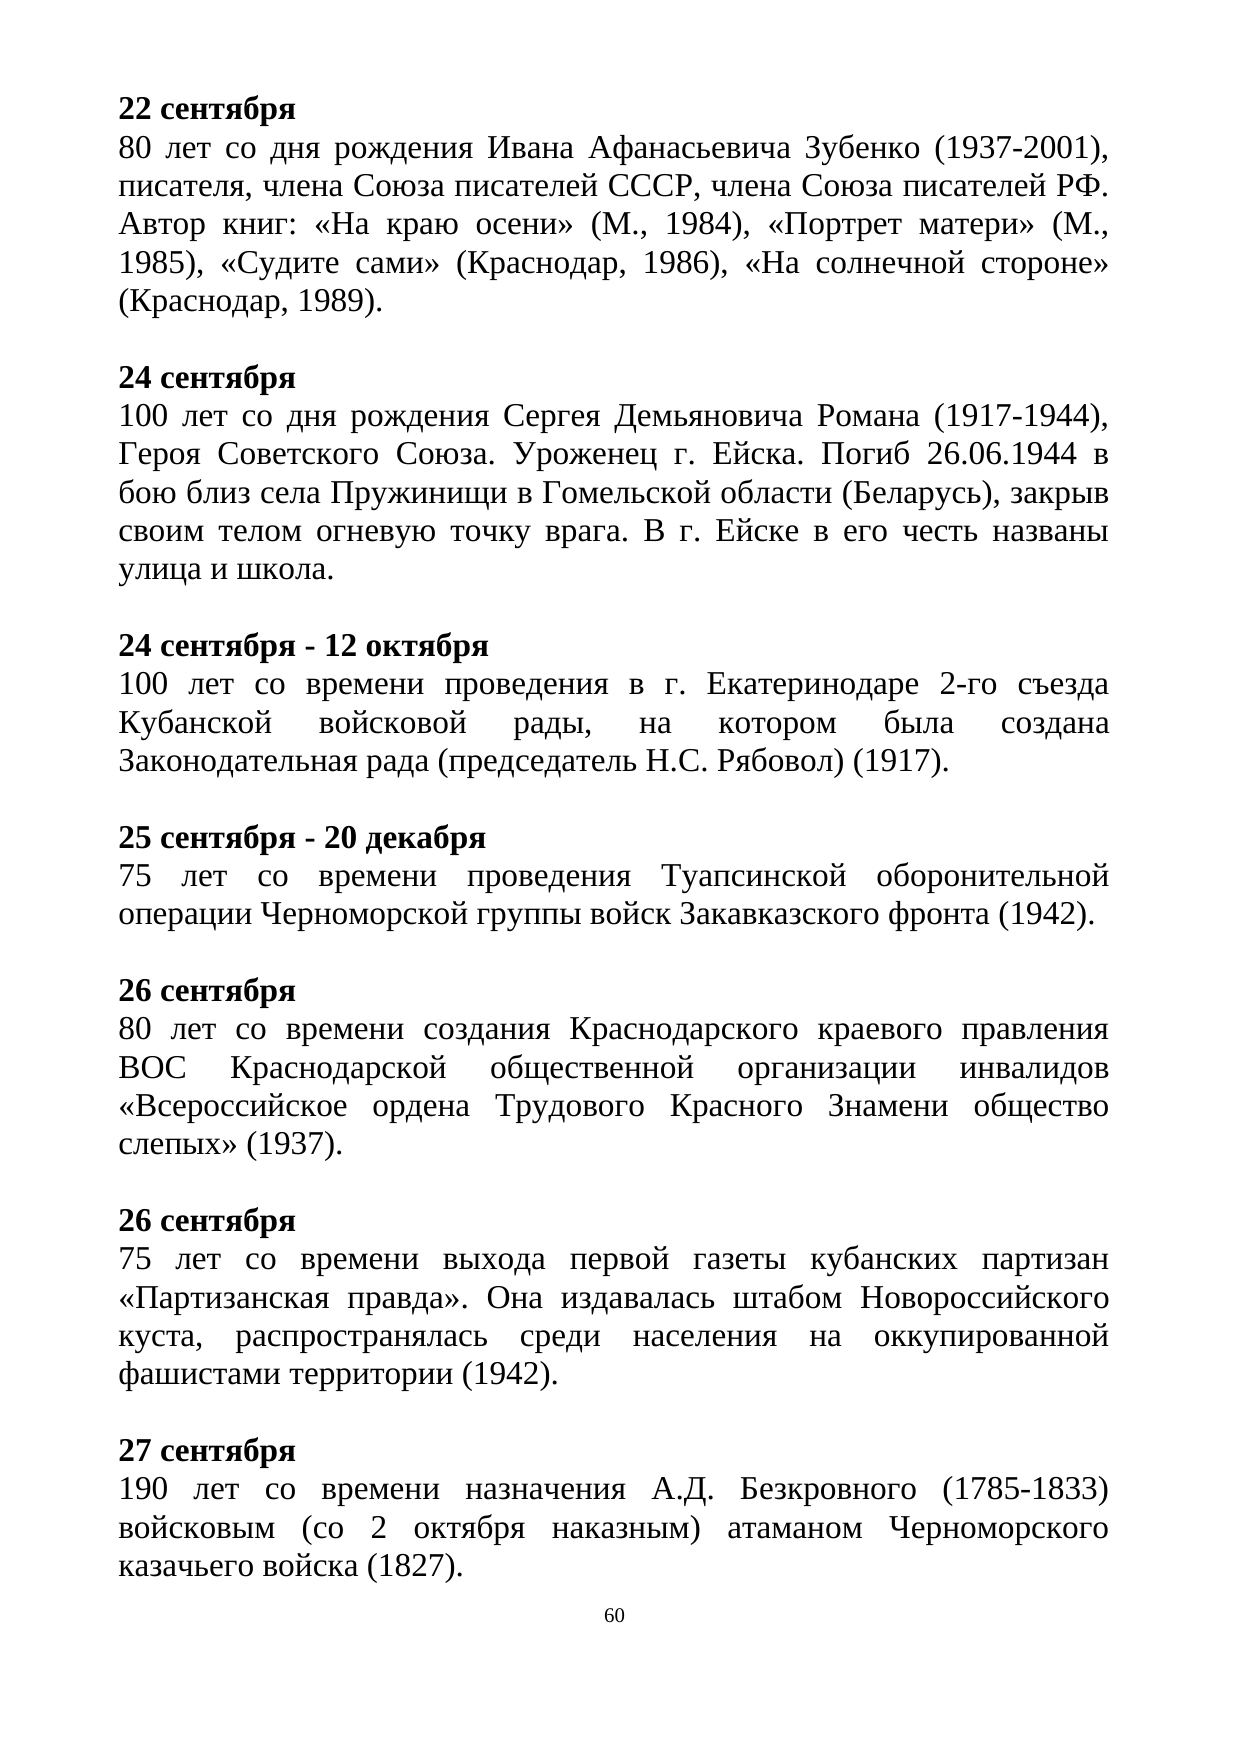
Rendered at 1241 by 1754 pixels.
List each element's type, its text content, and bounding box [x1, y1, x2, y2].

text 24 сентября [107, 357, 1110, 395]
text 27 сентября [118, 1430, 1122, 1469]
text 75 лет со времени выхода первой газеты кубанских партизан «Партизанская правда». Она издавалась штабом Новороссийского куста, распространялась среди населения на оккупированной фашистами территории (1942). [118, 1239, 1110, 1392]
text 80 лет со времени создания Краснодарского краевого правления ВОС Краснодарской общественной организации инвалидов «Всероссийское ордена Трудового Красного Знамени общество слепых» (1937). [118, 1009, 1110, 1162]
text 75 лет со времени проведения Туапсинской оборонительной операции Черноморской группы войск Закавказского фронта (1942). [118, 855, 1110, 932]
text 100 лет со времени проведения в г. Екатеринодаре 2-го съезда Кубанской войсковой рады, на котором была создана Законодательная рада (председатель Н.С. Рябовол) (1917). [118, 664, 1110, 779]
text 22 сентября [118, 89, 1110, 127]
text 26 сентября [118, 970, 1122, 1009]
text 24 сентября - 12 октября [118, 625, 1122, 664]
text 190 лет со времени назначения А.Д. Безкровного (1785-1833) войсковым (со 2 октября наказным) атаманом Черноморского казачьего войска (1827). [118, 1469, 1110, 1584]
text 80 лет со дня рождения Ивана Афанасьевича Зубенко (1937-2001), писателя, члена Союза писателей СССР, члена Союза писателей РФ. Автор книг: «На краю осени» (М., 1984), «Портрет матери» (М., 1985), «Судите сами» (Краснодар, 1986), «На солнечной стороне» (Краснодар, 1989). [118, 127, 1110, 319]
text 25 сентября - 20 декабря [118, 817, 1122, 855]
text 26 сентября [118, 1200, 1122, 1239]
text 100 лет со дня рождения Сергея Демьяновича Романа (1917-1944), Героя Советского Союза. Уроженец г. Ейска. Погиб 26.06.1944 в бою близ села Пружинищи в Гомельской области (Беларусь), закрыв своим телом огневую точку врага. В г. Ейске в его честь названы улица и школа. [118, 395, 1110, 587]
